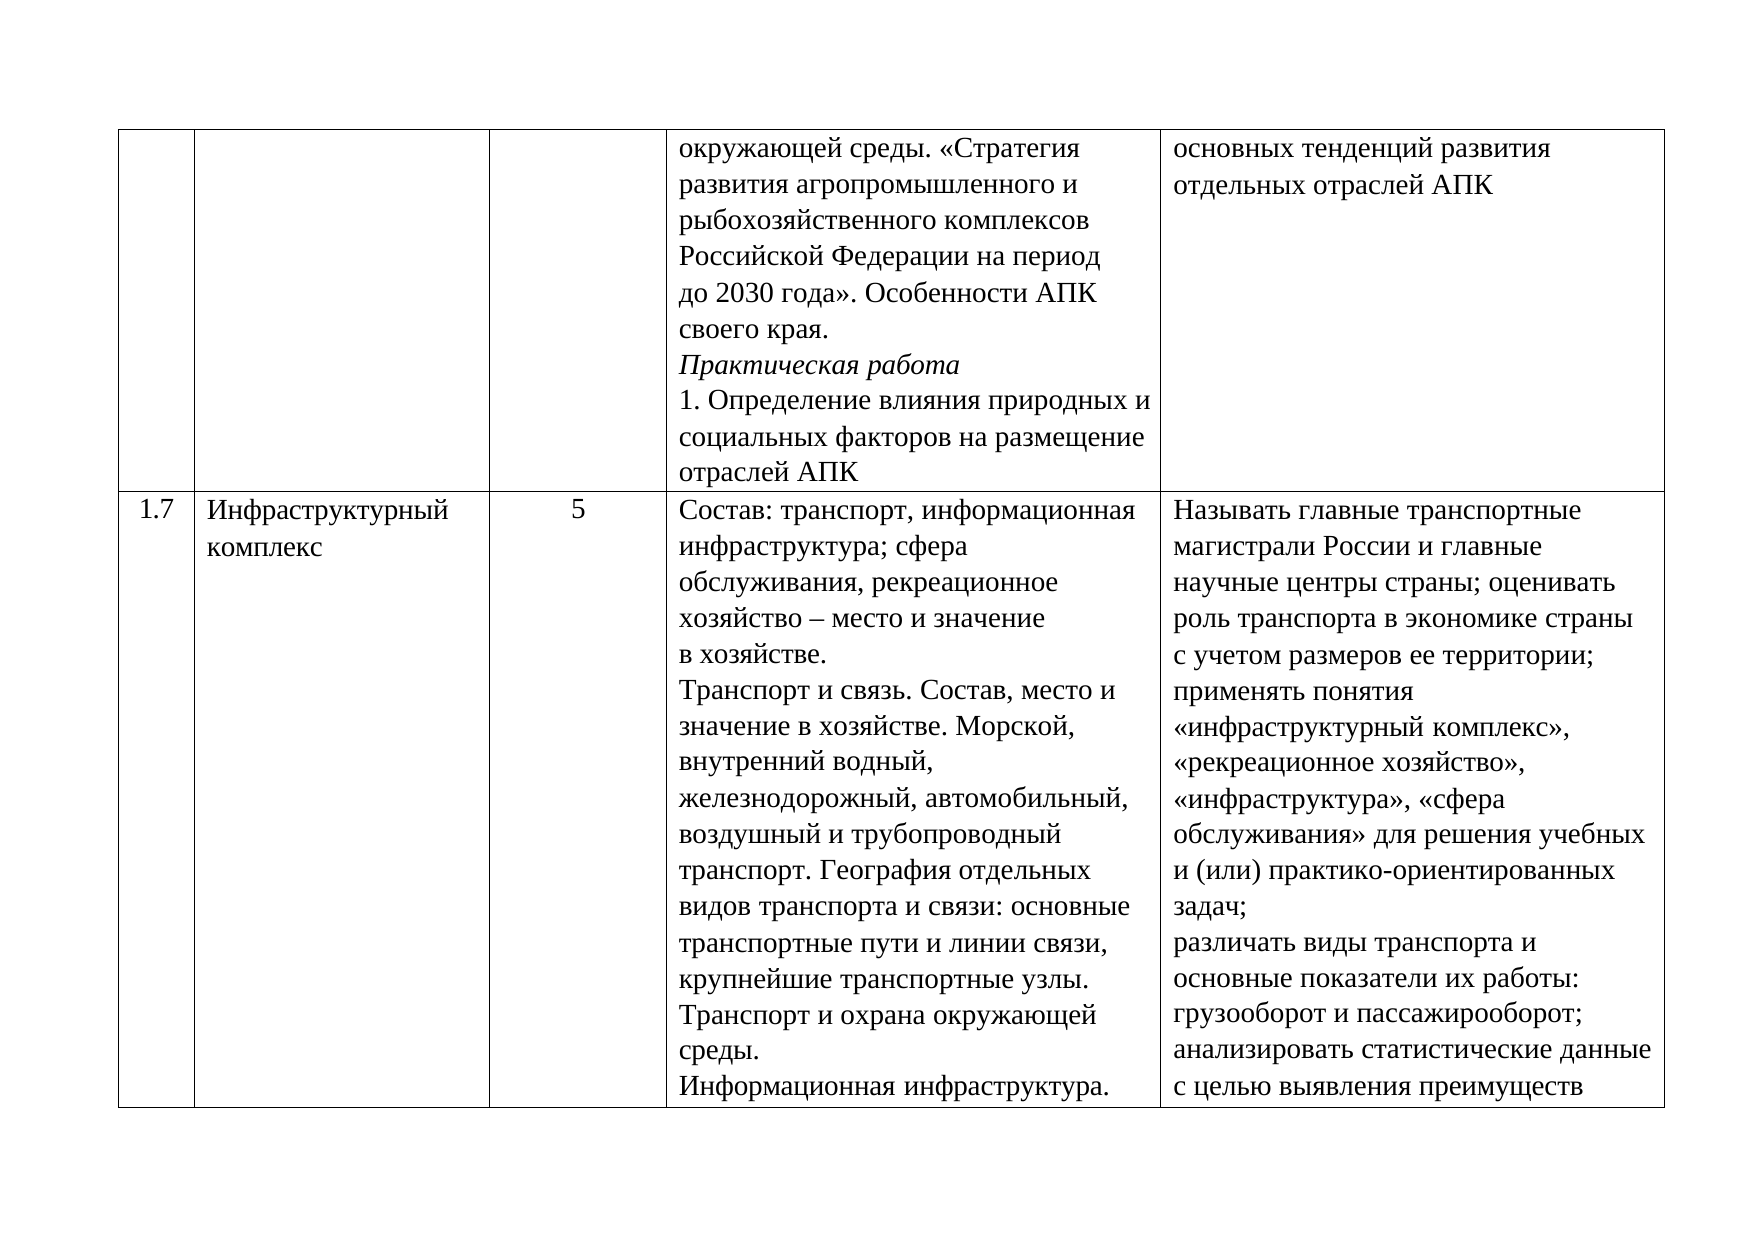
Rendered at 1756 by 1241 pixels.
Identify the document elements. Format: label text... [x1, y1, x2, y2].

table_header [119, 130, 194, 491]
table_cell 5 [490, 492, 666, 1107]
table_cell Инфраструктурный комплекс [195, 492, 489, 1107]
table_cell Состав: транспорт, информационная инфраструктура; сфера обслуживания, рекреационное хозяйство – место и значение в хозяйстве. Транспорт и связь. Состав, место и значение в хозяйстве. Морской, внутренний водный, железнодорожный, автомобильный, воздушный и трубопроводный транспорт. География отдельных видов транспорта и связи: основные транспортные пути и линии связи, крупнейшие транспортные узлы. Транспорт и охрана окружающей среды. Информационная инфраструктура. [667, 492, 1160, 1107]
table_cell Называть главные транспортные магистрали России и главные научные центры страны; оценивать роль транспорта в экономике страны с учетом размеров ее территории; применять понятия «инфраструктурный комплекс», «рекреационное хозяйство», «инфраструктура», «сфера обслуживания» для решения учебных и (или) практико-ориентированных задач; различать виды транспорта и основные показатели их работы: грузооборот и пассажирооборот; анализировать статистические данные с целью выявления преимуществ [1161, 492, 1664, 1107]
table_header основных тенденций развития отдельных отраслей АПК [1161, 130, 1664, 491]
table_cell 1.7 [119, 492, 194, 1107]
table_header [195, 130, 489, 491]
table_header окружающей среды. «Стратегия развития агропромышленного и рыбохозяйственного комплексов Российской Федерации на период до 2030 года». Особенности АПК своего края. Практическая работа 1. Определение влияния природных и социальных факторов на размещение отраслей АПК [667, 130, 1160, 491]
table_header [490, 130, 666, 491]
